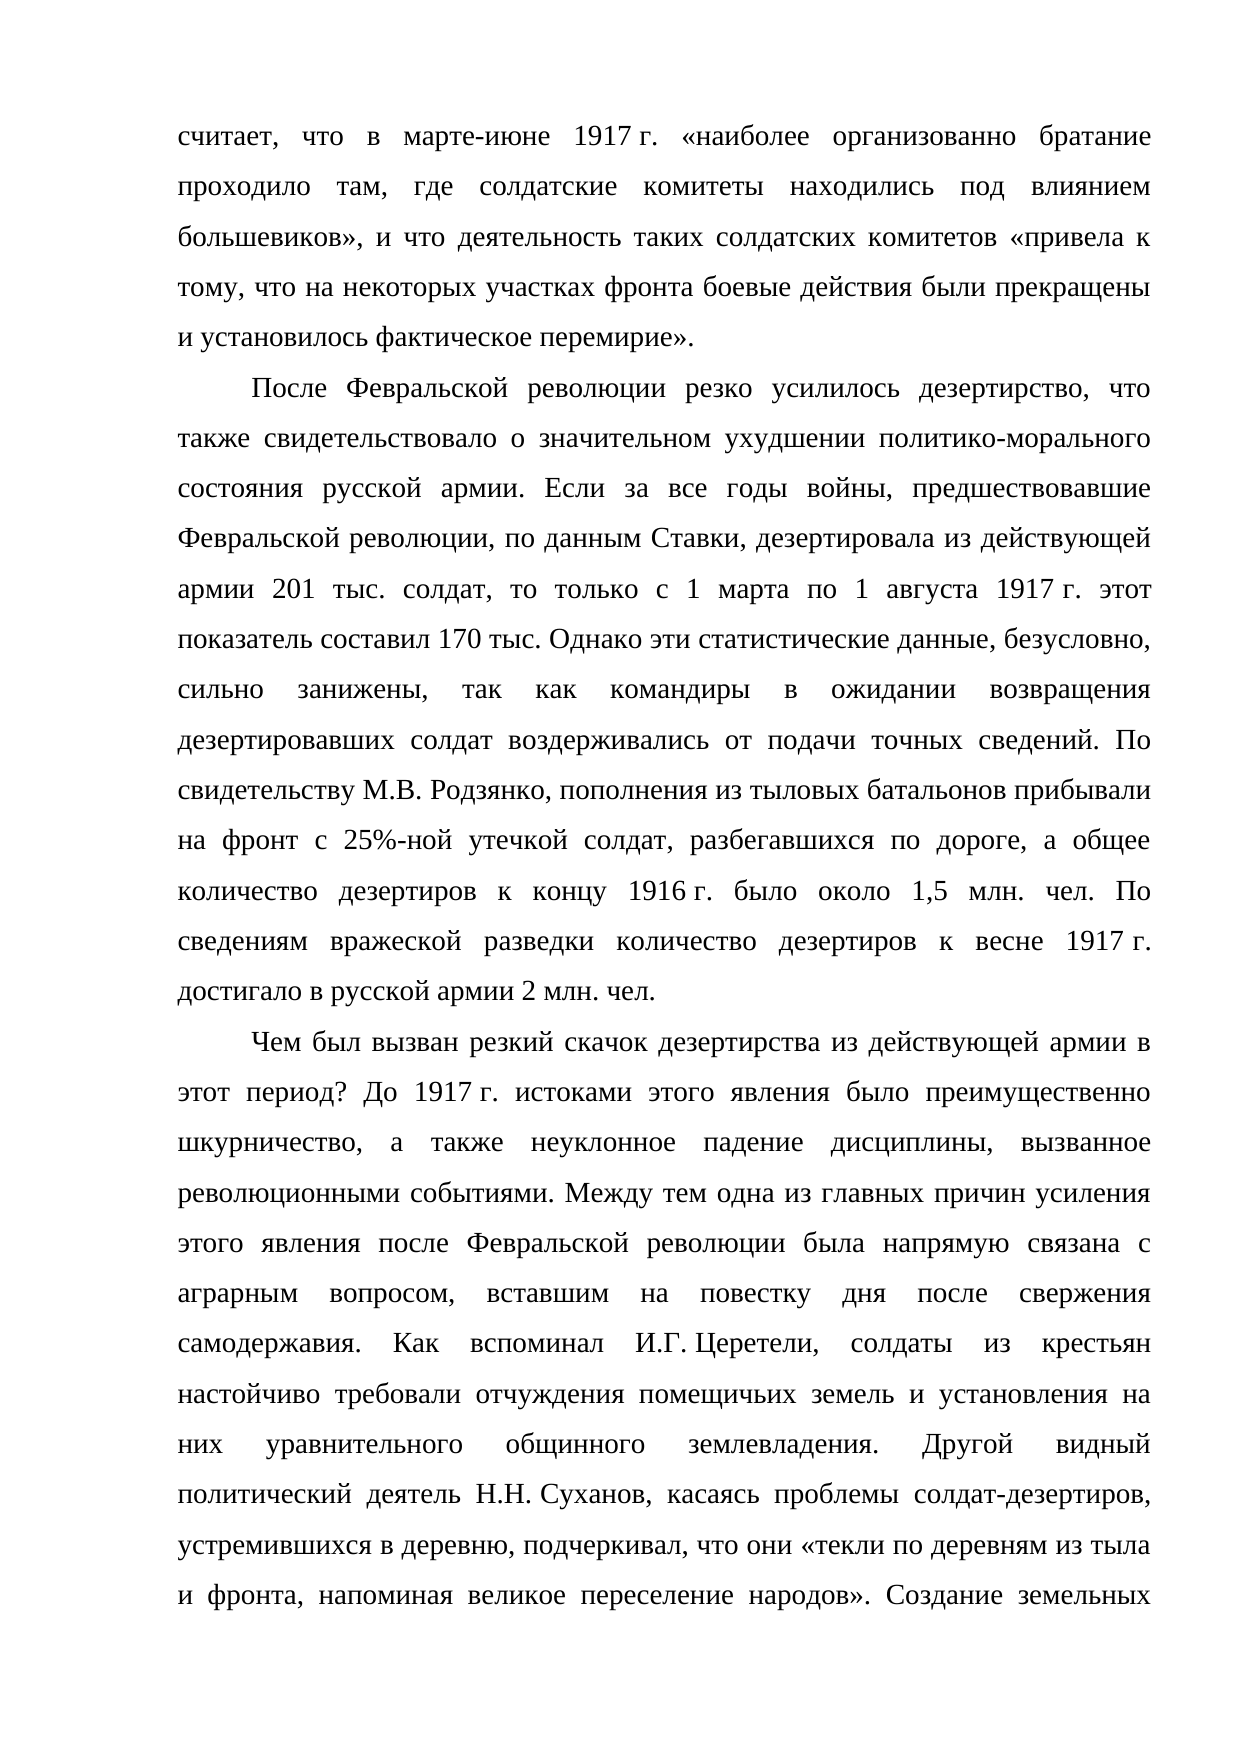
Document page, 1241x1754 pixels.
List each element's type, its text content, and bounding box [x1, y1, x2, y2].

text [177, 1024, 1152, 1611]
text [177, 118, 1152, 353]
text После Февральской революции резко усилилось дезертирство, что также свидетельствовало о значительном ухудшении политико-морального состояния русской армии. Если за все годы войны, предшествовавшие Февральской революции, по данным Ставки, дезертировала из действующей армии 201 тыс. солдат, то только с 1 марта по 1 августа 1917 г. этот показатель составил 170 тыс. Однако эти статистические данные, безусловно, сильно занижены, так как командиры в ожидании возвращения дезертировавших солдат воздерживались от подачи точных сведений. По свидетельству М.В. Родзянко, пополнения из тыловых батальонов прибывали на фронт с 25%-ной утечкой солдат, разбегавшихся по дороге, а общее количество дезертиров к концу 1916 г. было около 1,5 млн. чел. По сведениям вражеской разведки количество дезертиров к весне 1917 г. достигало в русской армии 2 млн. чел. [177, 370, 1152, 1007]
